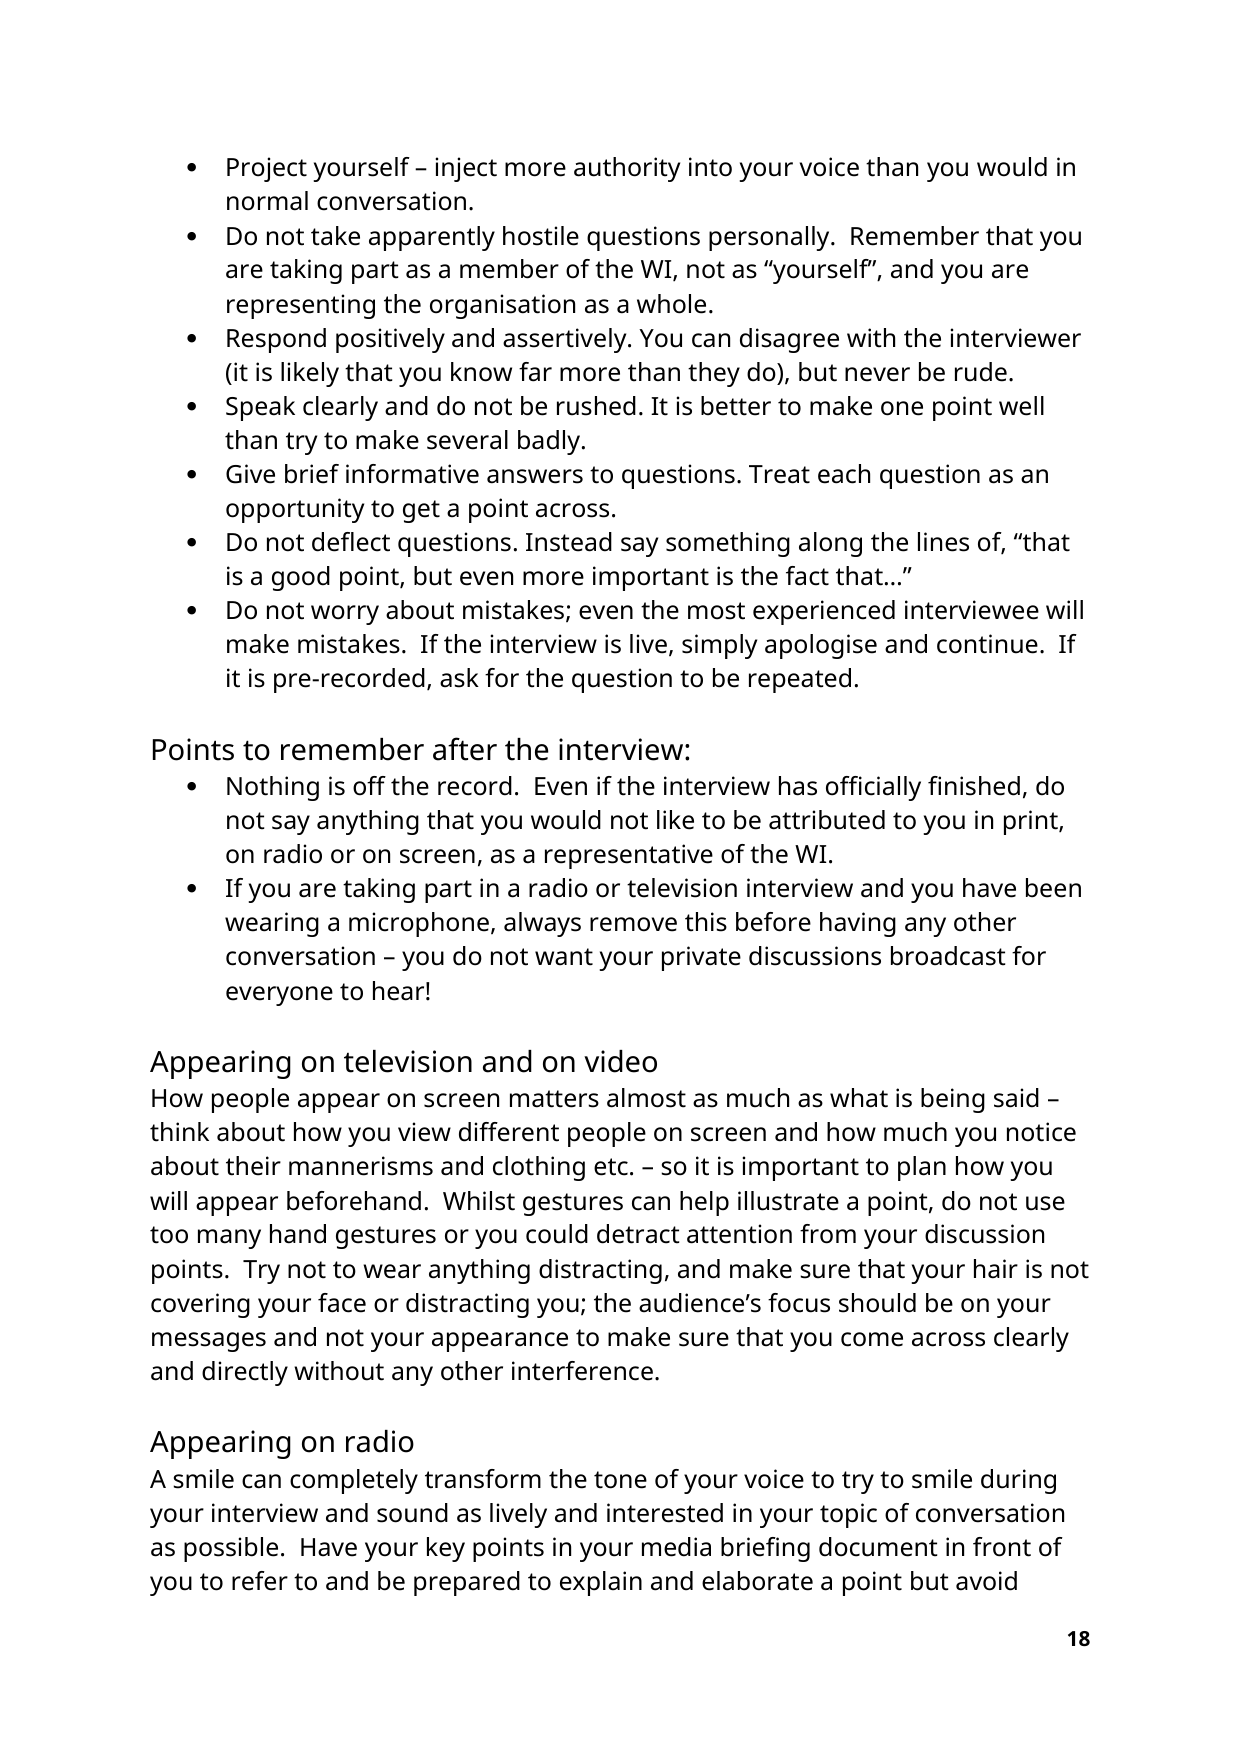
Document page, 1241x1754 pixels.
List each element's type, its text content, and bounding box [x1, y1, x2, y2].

text How people appear on screen matters almost as much as what is being said – think about how you view different people on screen and how much you notice about their mannerisms and clothing etc. – so it is important to plan how you will appear beforehand. Whilst gestures can help illustrate a point, do not use too many hand gestures or you could detract attention from your discussion points. Try not to wear anything distracting, and make sure that your hair is not covering your face or distracting you; the audience’s focus should be on your messages and not your appearance to make sure that you come across clearly and directly without any other interference. [150, 1081, 1090, 1387]
list If you are taking part in a radio or television interview and you have been wearing a microphone, always remove this before having any other conversation – you do not want your private discussions broadcast for everyone to hear! [187, 871, 1090, 1007]
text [150, 1461, 1090, 1597]
text Points to remember after the interview: [150, 729, 1090, 769]
text Appearing on television and on video [150, 1041, 1090, 1081]
list Nothing is off the record. Even if the interview has officially finished, do not say anything that you would not like to be attributed to you in print, on radio or on screen, as a representative of the WI. [187, 769, 1090, 871]
list Give brief informative answers to questions. Treat each question as an opportunity to get a point across. [187, 457, 1090, 525]
list Do not deflect questions. Instead say something along the lines of, “that is a good point, but even more important is the fact that…” [187, 525, 1090, 593]
list Respond positively and assertively. You can disagree with the interviewer (it is likely that you know far more than they do), but never be rude. [187, 320, 1090, 388]
list Speak clearly and do not be rushed. It is better to make one point well than try to make several badly. [187, 388, 1090, 457]
list Do not take apparently hostile questions personally. Remember that you are taking part as a member of the WI, not as “yourself”, and you are representing the organisation as a whole. [187, 218, 1090, 320]
list Do not worry about mistakes; even the most experienced interviewee will make mistakes. If the interview is live, simply apologise and continue. If it is pre-recorded, ask for the question to be repeated. [187, 593, 1090, 695]
list Project yourself – inject more authority into your voice than you would in normal conversation. [187, 150, 1090, 218]
text Appearing on radio [150, 1422, 1090, 1461]
